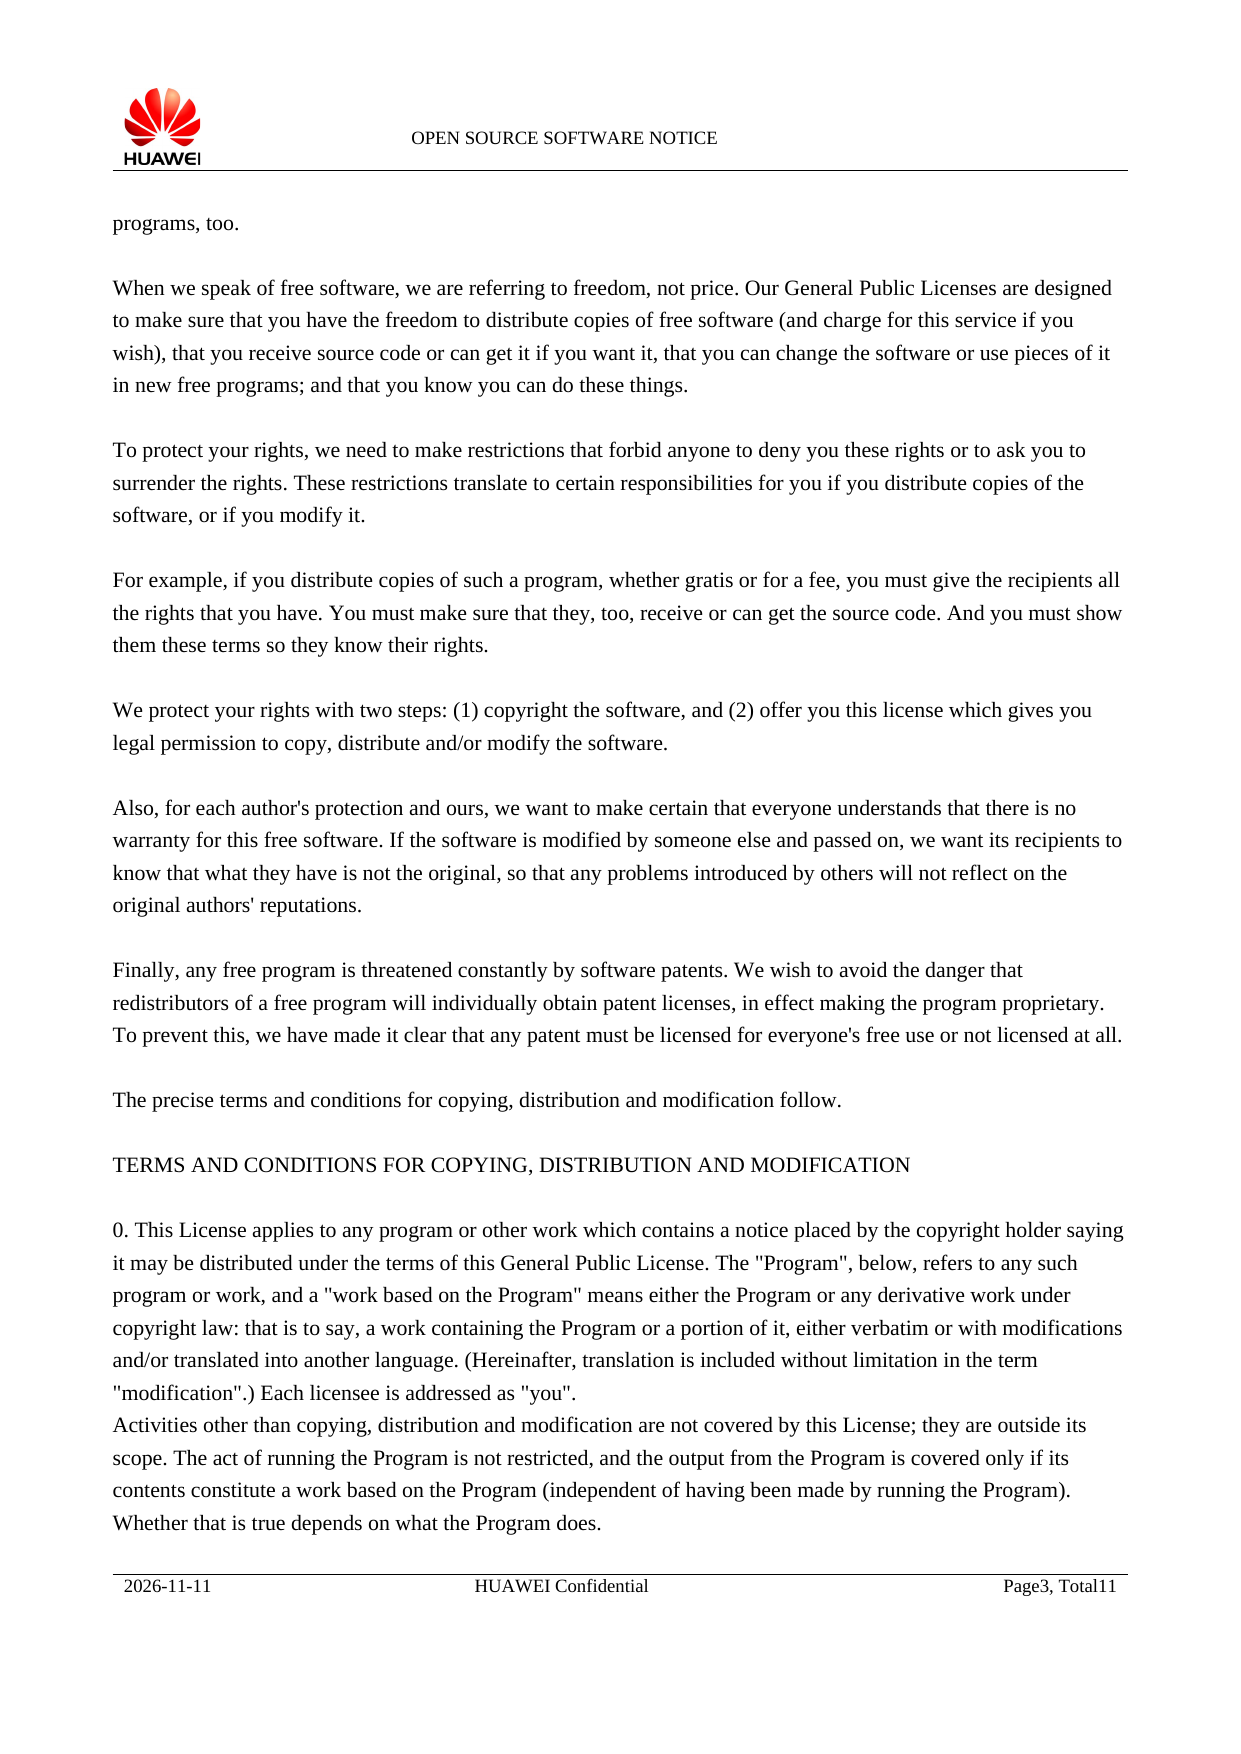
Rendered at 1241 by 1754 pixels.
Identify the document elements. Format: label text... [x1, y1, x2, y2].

picture [124, 88, 201, 165]
